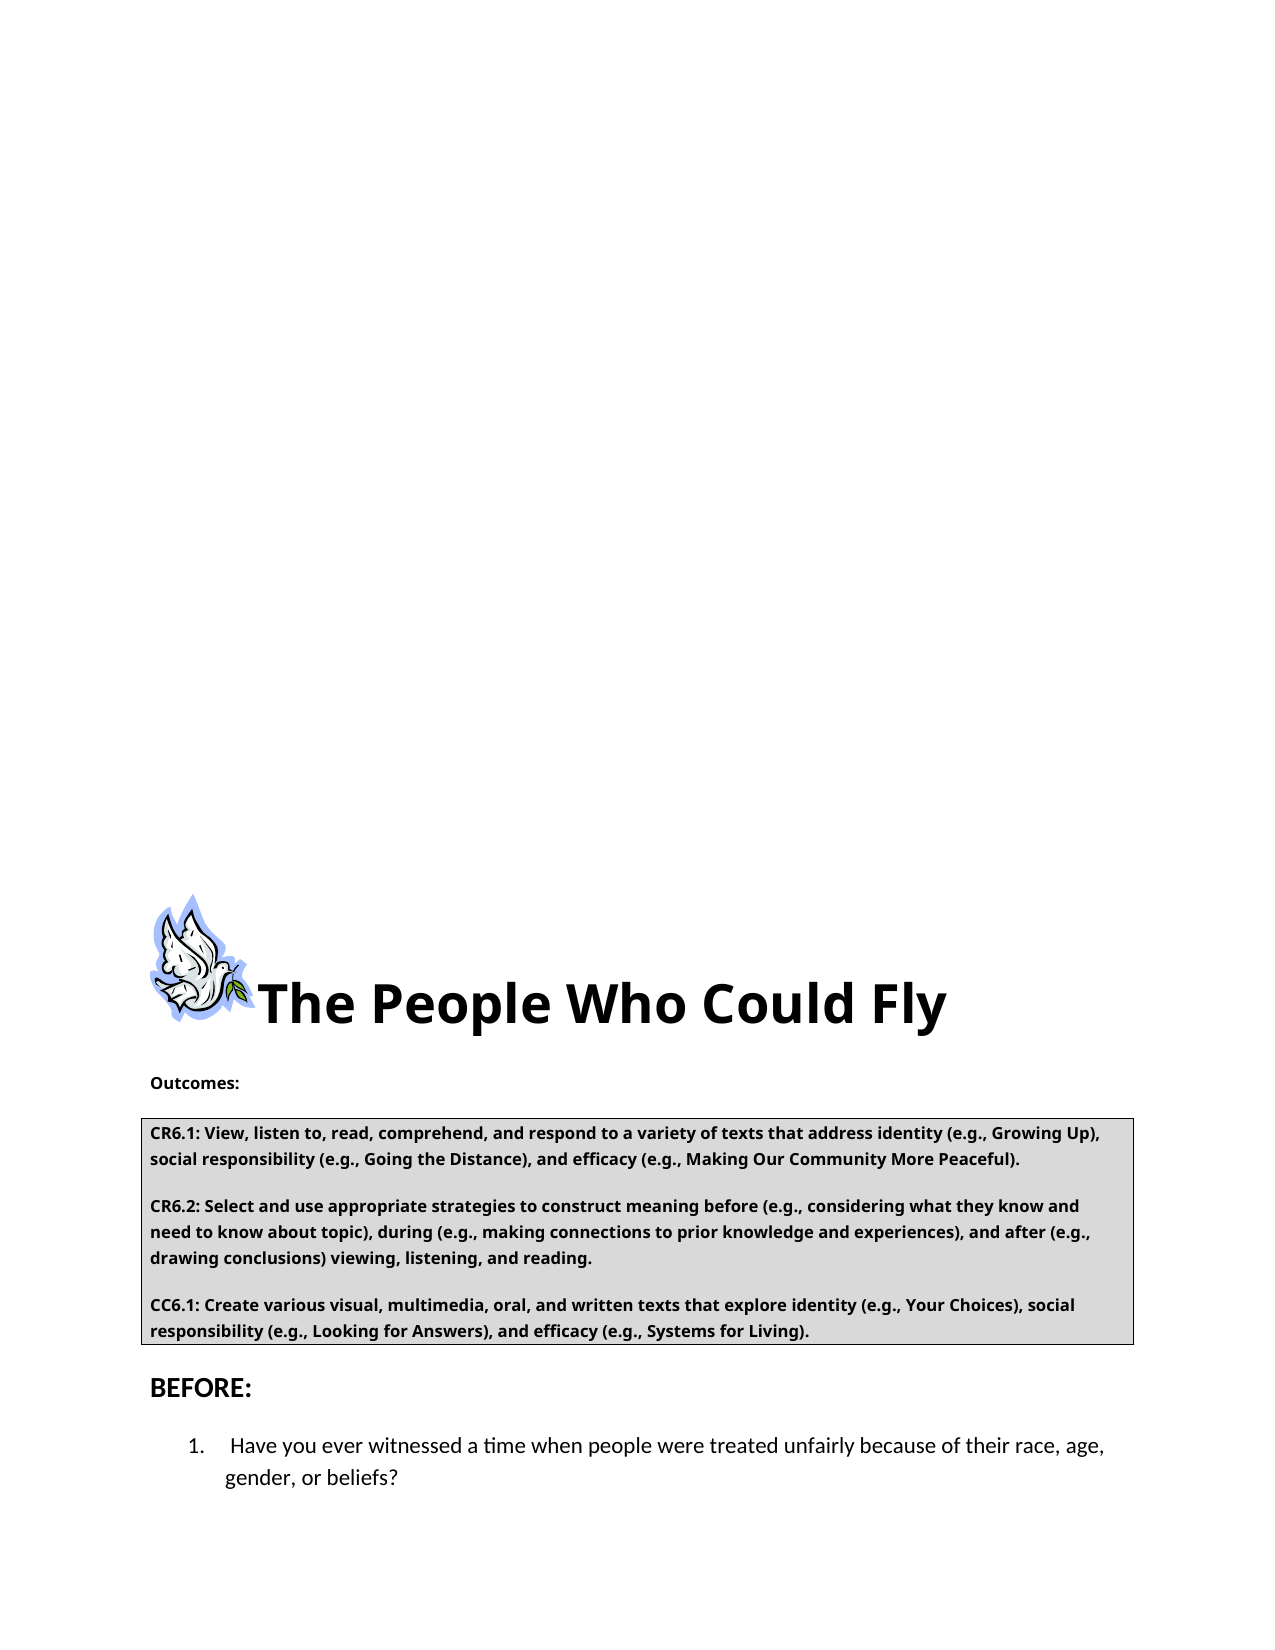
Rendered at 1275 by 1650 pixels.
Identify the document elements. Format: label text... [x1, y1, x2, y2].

text BEFORE: [150, 1369, 1125, 1405]
text Outcomes: [150, 1071, 1125, 1094]
text CR6.1: View, listen to, read, comprehend, and respond to a variety of texts that address identity (e.g., Growing Up), social responsibility (e.g., Going the Distance), and efficacy (e.g., Making Our Community More Peaceful). [142, 1119, 1133, 1170]
text CR6.2: Select and use appropriate strategies to construct meaning before (e.g., considering what they know and need to know about topic), during (e.g., making connections to prior knowledge and experiences), and after (e.g., drawing conclusions) viewing, listening, and reading. [142, 1191, 1133, 1269]
text CC6.1: Create various visual, multimedia, oral, and written texts that explore identity (e.g., Your Choices), social responsibility (e.g., Looking for Answers), and efficacy (e.g., Systems for Living). [142, 1290, 1133, 1344]
list Have you ever witnessed a time when people were treated unfairly because of their race, age, gender, or beliefs? [187, 1431, 1125, 1491]
text The People Who Could Fly [150, 892, 1125, 1039]
